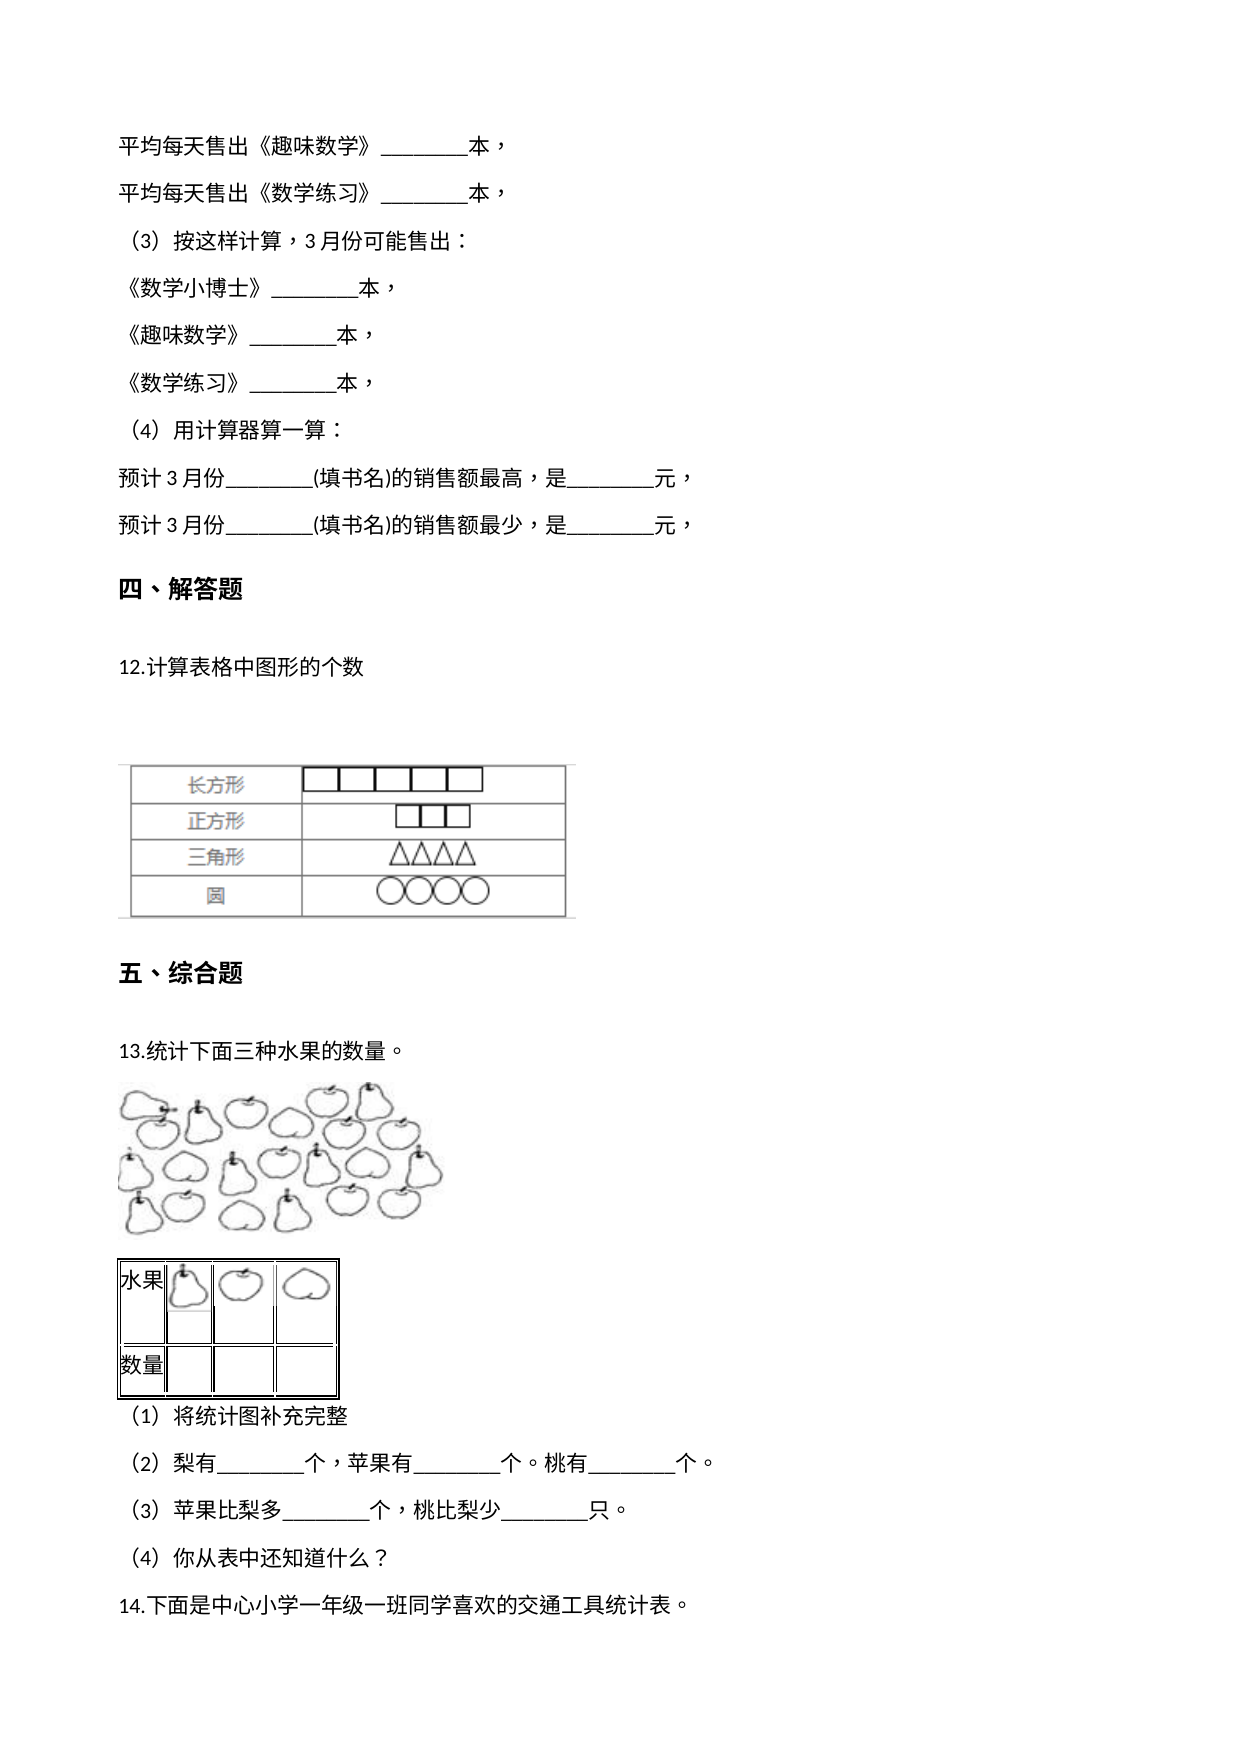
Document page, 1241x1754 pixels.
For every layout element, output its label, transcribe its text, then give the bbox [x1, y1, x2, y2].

table_header [277, 1306, 336, 1343]
text 14.下面是中心小学一年级一班同学喜欢的交通工具统计表。 [118, 1589, 1122, 1621]
table_cell [275, 1343, 338, 1395]
text （4）用计算器算一算： [118, 414, 1122, 446]
picture [214, 1263, 274, 1306]
picture [118, 764, 576, 919]
text 平均每天售出《数学练习》________本， [118, 177, 1122, 209]
table_header 水果 [121, 1260, 166, 1343]
text 平均每天售出《趣味数学》________本， [118, 129, 1122, 162]
text 《趣味数学》________本， [118, 319, 1122, 352]
picture [118, 1082, 448, 1240]
text （3）苹果比梨多________个，桃比梨少________只。 [118, 1494, 1122, 1527]
table_cell [166, 1343, 213, 1395]
table_cell 数量 [119, 1343, 166, 1395]
table_cell [213, 1343, 275, 1395]
text 预计3月份________(填书名)的销售额最少，是________元， [118, 509, 1122, 541]
picture [276, 1263, 337, 1306]
text 四、解答题 [118, 556, 1122, 621]
text 预计3月份________(填书名)的销售额最高，是________元， [118, 461, 1122, 494]
text 《数学练习》________本， [118, 366, 1122, 399]
table_header [215, 1306, 273, 1343]
text （3）按这样计算，3月份可能售出： [118, 224, 1122, 257]
picture [167, 1263, 212, 1312]
text 《数学小博士》________本， [118, 272, 1122, 304]
table_header [168, 1312, 211, 1343]
text （1）将统计图补充完整 [118, 1399, 1122, 1432]
text （4）你从表中还知道什么？ [118, 1542, 1122, 1574]
text 13.统计下面三种水果的数量。 [118, 1034, 1122, 1067]
text （2）梨有________个，苹果有________个。桃有________个。 [118, 1447, 1122, 1479]
text 五、综合题 [118, 940, 1122, 1005]
